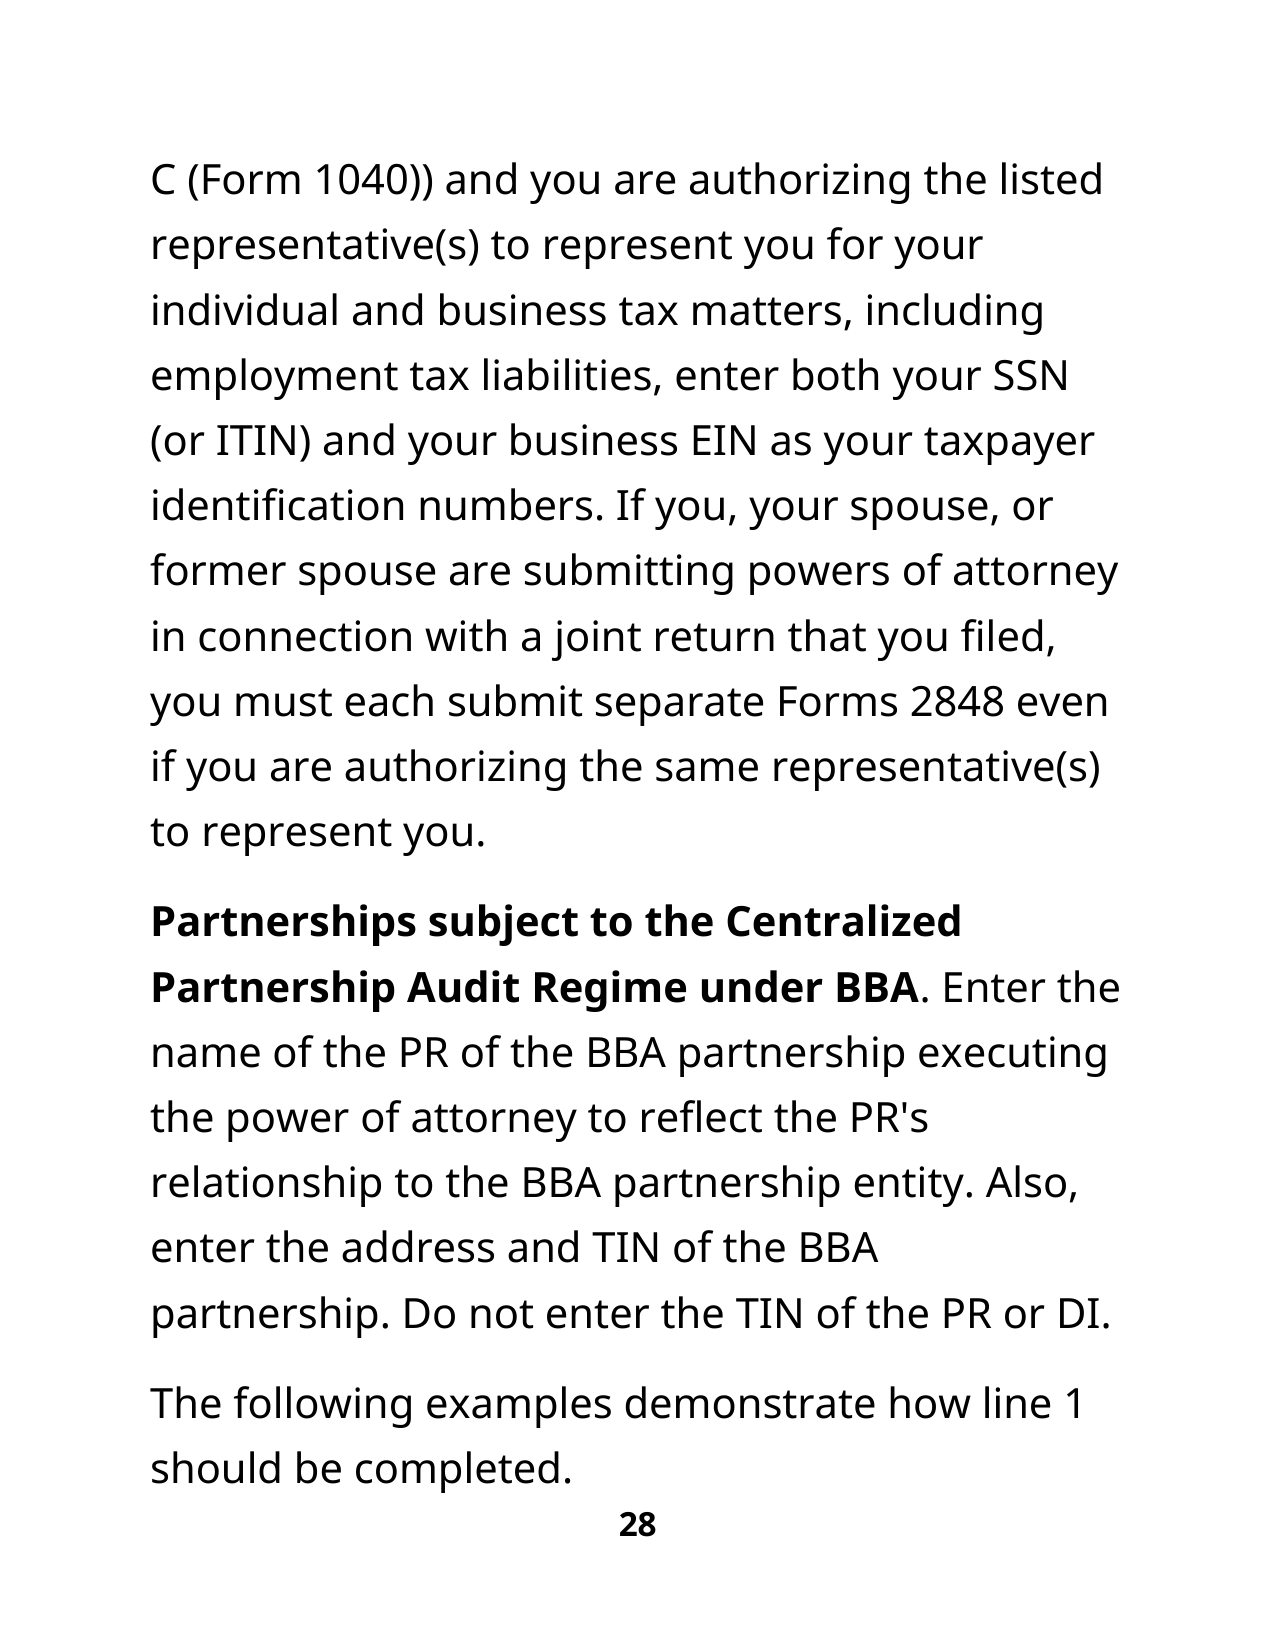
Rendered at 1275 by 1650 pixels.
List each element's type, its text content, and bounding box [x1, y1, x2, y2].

text Partnerships subject to the Centralized Partnership Audit Regime under BBA. Enter the name of the PR of the BBA partnership executing the power of attorney to reflect the PR's relationship to the BBA partnership entity. Also, enter the address and TIN of the BBA partnership. Do not enter the TIN of the PR or DI. [150, 892, 1125, 1340]
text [150, 150, 1125, 859]
text The following examples demonstrate how line 1 should be completed. [150, 1374, 1125, 1496]
